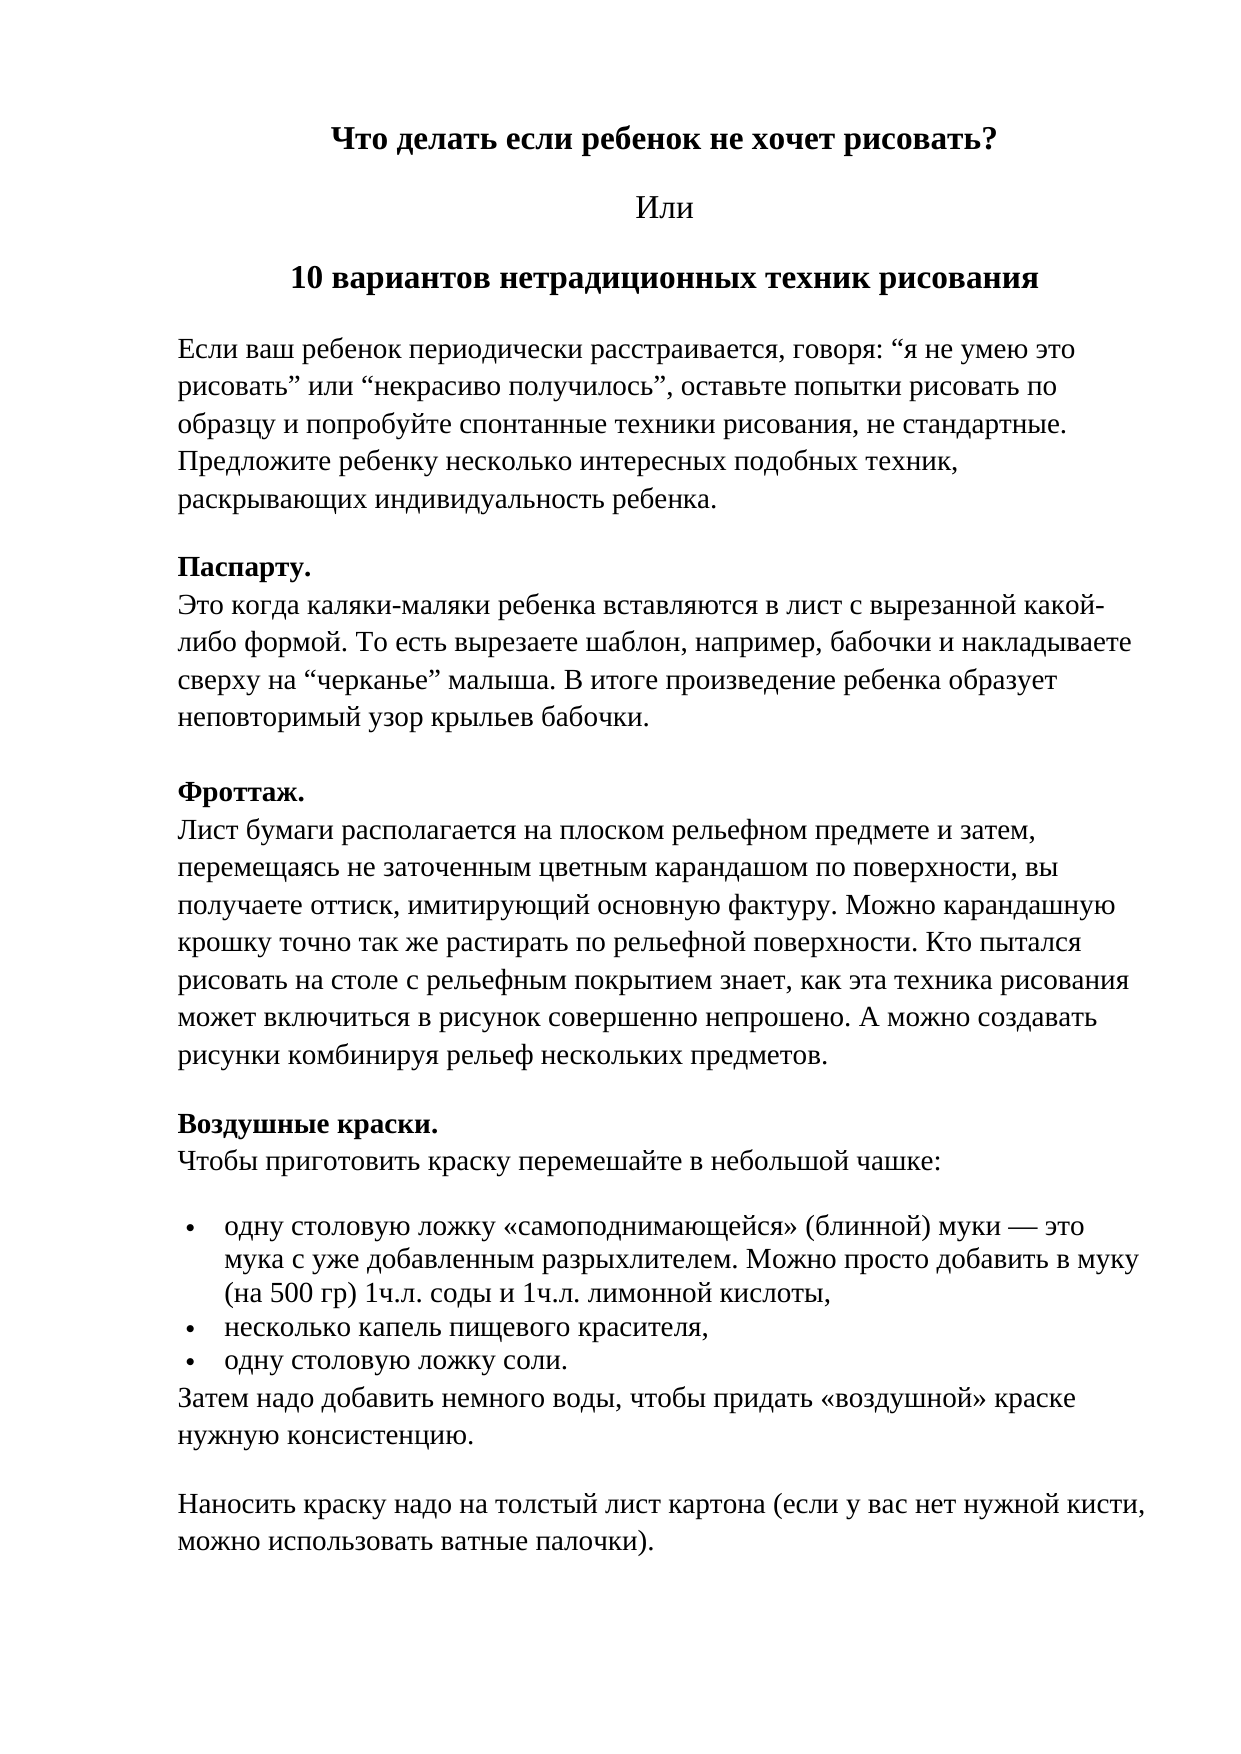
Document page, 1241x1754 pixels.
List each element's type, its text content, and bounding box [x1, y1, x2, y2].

text Если ваш ребенок периодически расстраивается, говоря: “я не умею это рисовать” или “некрасиво получилось”, оставьте попытки рисовать по образцу и попробуйте спонтанные техники рисования, не стандартные. Предложите ребенку несколько интересных подобных техник, раскрывающих индивидуальность ребенка. [177, 327, 1152, 514]
list одну столовую ложку соли. [187, 1342, 1152, 1376]
text Затем надо добавить немного воды, чтобы придать «воздушной» краске нужную консистенцию. [177, 1376, 1152, 1451]
text Лист бумаги располагается на плоском рельефном предмете и затем, перемещаясь не заточенным цветным карандашом по поверхности, вы получаете оттиск, имитирующий основную фактуру. Можно карандашную крошку точно так же растирать по рельефной поверхности. Кто пытался рисовать на столе с рельефным покрытием знает, как эта техника рисования может включиться в рисунок совершенно непрошено. А можно создавать рисунки комбинируя рельеф нескольких предметов. [177, 808, 1152, 1071]
list одну столовую ложку «самоподнимающейся» (блинной) муки — это мука с уже добавленным разрыхлителем. Можно просто добавить в муку (на 500 гр) 1ч.л. соды и 1ч.л. лимонной кислоты, [187, 1208, 1152, 1309]
text Наносить краску надо на толстый лист картона (если у вас нет нужной кисти, можно использовать ватные палочки). [177, 1482, 1152, 1557]
text 10 вариантов нетрадиционных техник рисования [177, 257, 1152, 296]
text Воздушные краски. [177, 1102, 1152, 1139]
text Паспарту. [177, 546, 1152, 583]
text Фроттаж. [177, 771, 1152, 808]
text Это когда каляки-маляки ребенка вставляются в лист с вырезанной какой-либо формой. То есть вырезаете шаблон, например, бабочки и накладываете сверху на “черканье” малыша. В итоге произведение ребенка образует неповторимый узор крыльев бабочки. [177, 583, 1152, 733]
list несколько капель пищевого красителя, [187, 1309, 1152, 1342]
text Или [177, 188, 1152, 226]
text Что делать если ребенок не хочет рисовать? [177, 118, 1152, 156]
text Чтобы приготовить краску перемешайте в небольшой чашке: [177, 1139, 1152, 1177]
